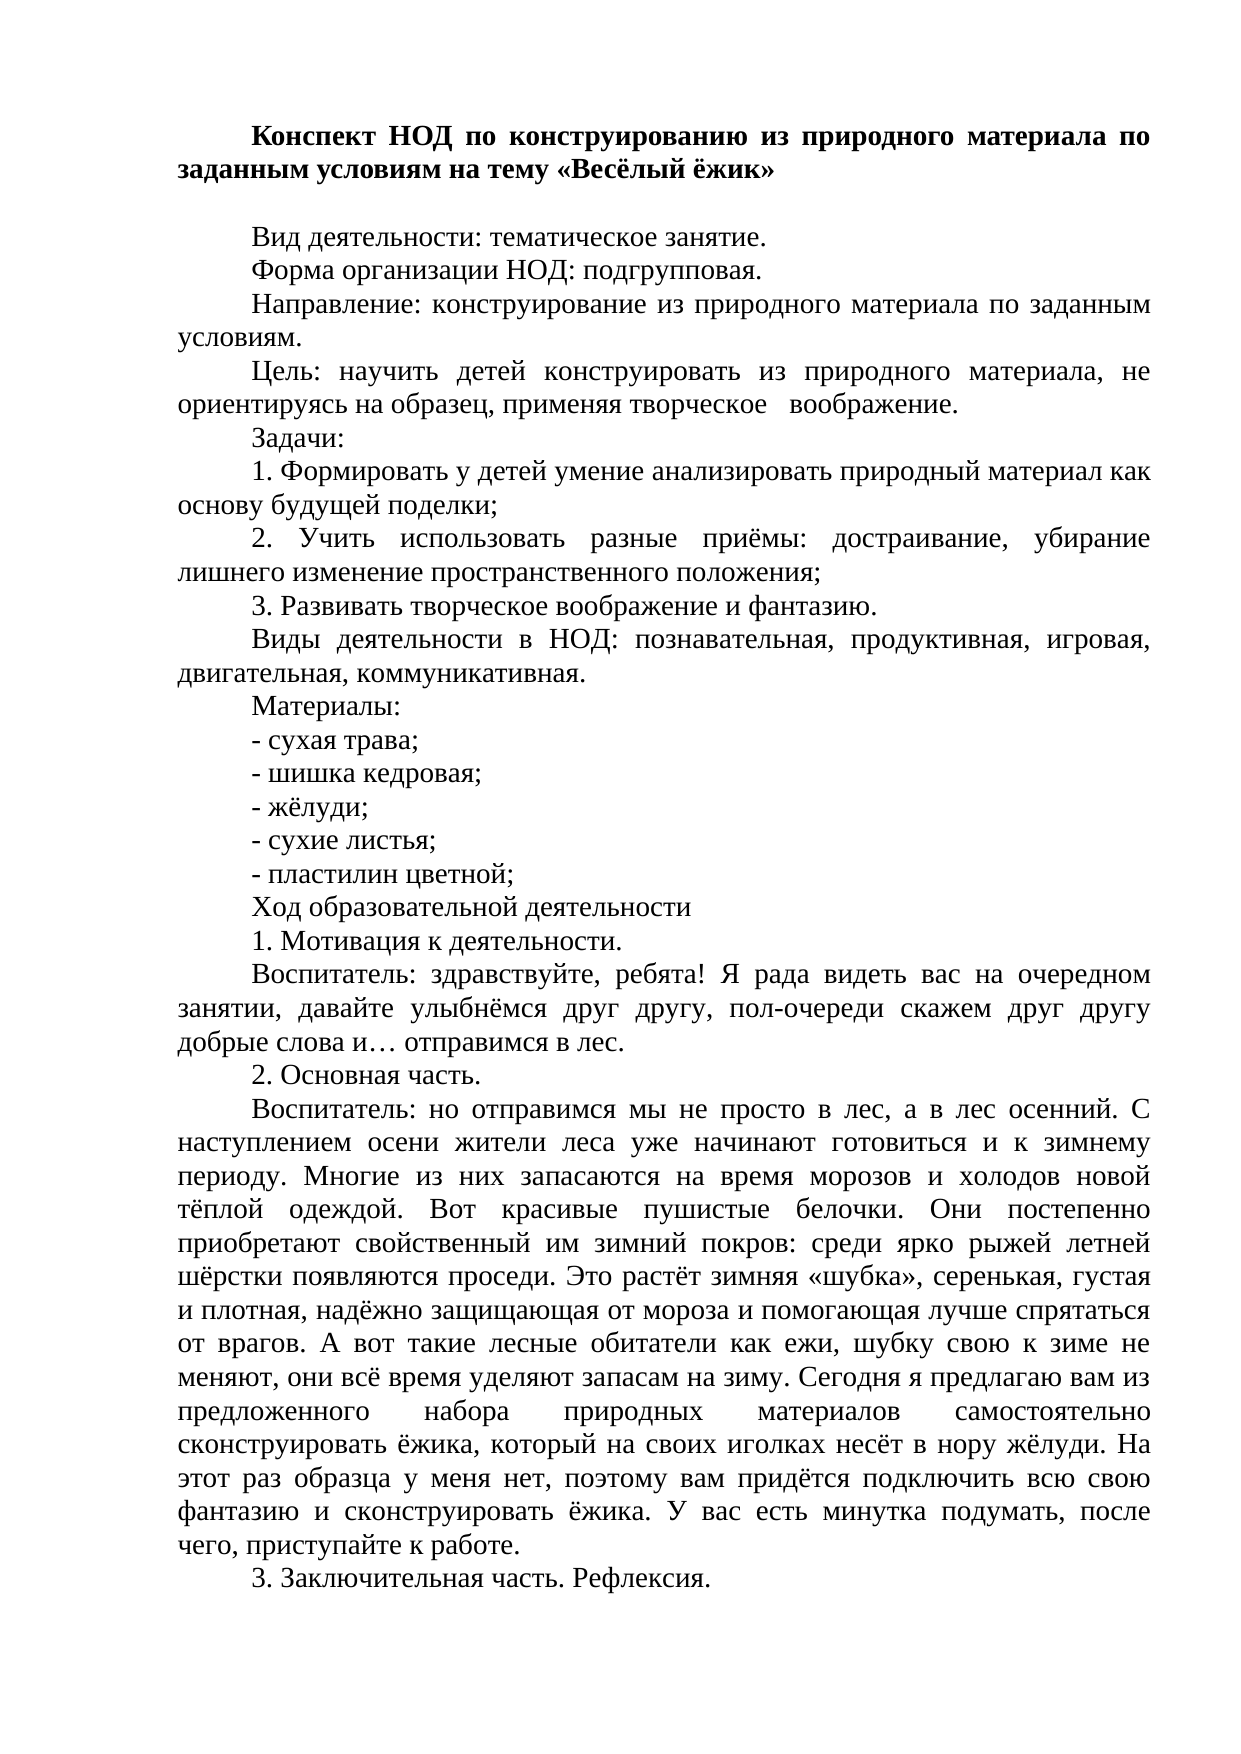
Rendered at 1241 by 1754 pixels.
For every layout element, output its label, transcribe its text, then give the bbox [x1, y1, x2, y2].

text 2. Основная часть. [177, 1057, 1152, 1091]
text 3. Заключительная часть. Рефлексия. [177, 1560, 1152, 1594]
text Направление: конструирование из природного материала по заданным условиям. [177, 286, 1152, 353]
text - сухая трава; [177, 722, 1152, 755]
text Цель: научить детей конструировать из природного материала, не ориентируясь на образец, применяя творческое воображение. [177, 353, 1152, 420]
text 1. Мотивация к деятельности. [177, 923, 1152, 957]
text 3. Развивать творческое воображение и фантазию. [177, 588, 1152, 621]
text - пластилин цветной; [177, 856, 1152, 889]
text Материалы: [177, 688, 1152, 722]
text Задачи: [177, 420, 1152, 453]
text Ход образовательной деятельности [177, 889, 1152, 923]
text Воспитатель: но отправимся мы не просто в лес, а в лес осенний. С наступлением осени жители леса уже начинают готовиться и к зимнему периоду. Многие из них запасаются на время морозов и холодов новой тёплой одеждой. Вот красивые пушистые белочки. Они постепенно приобретают свойственный им зимний покров: среди ярко рыжей летней шёрстки появляются проседи. Это растёт зимняя «шубка», серенькая, густая и плотная, надёжно защищающая от мороза и помогающая лучше спрятаться от врагов. А вот такие лесные обитатели как ежи, шубку свою к зиме не меняют, они всё время уделяют запасам на зиму. Сегодня я предлагаю вам из предложенного набора природных материалов самостоятельно сконструировать ёжика, который на своих иголках несёт в нору жёлуди. На этот раз образца у меня нет, поэтому вам придётся подключить всю свою фантазию и сконструировать ёжика. У вас есть минутка подумать, после чего, приступайте к работе. [177, 1091, 1152, 1560]
text 1. Формировать у детей умение анализировать природный материал как основу будущей поделки; [177, 453, 1152, 521]
text - сухие листья; [177, 822, 1152, 856]
text Виды деятельности в НОД: познавательная, продуктивная, игровая, двигательная, коммуникативная. [177, 621, 1152, 688]
text - жёлуди; [177, 789, 1152, 822]
text Форма организации НОД: подгрупповая. [177, 252, 1152, 286]
text Конспект НОД по конструированию из природного материала по заданным условиям на тему «Весёлый ёжик» [177, 118, 1152, 185]
text 2. Учить использовать разные приёмы: достраивание, убирание лишнего изменение пространственного положения; [177, 521, 1152, 588]
text - шишка кедровая; [177, 755, 1152, 789]
text Вид деятельности: тематическое занятие. [177, 219, 1152, 252]
text Воспитатель: здравствуйте, ребята! Я рада видеть вас на очередном занятии, давайте улыбнёмся друг другу, пол-очереди скажем друг другу добрые слова и… отправимся в лес. [177, 957, 1152, 1057]
